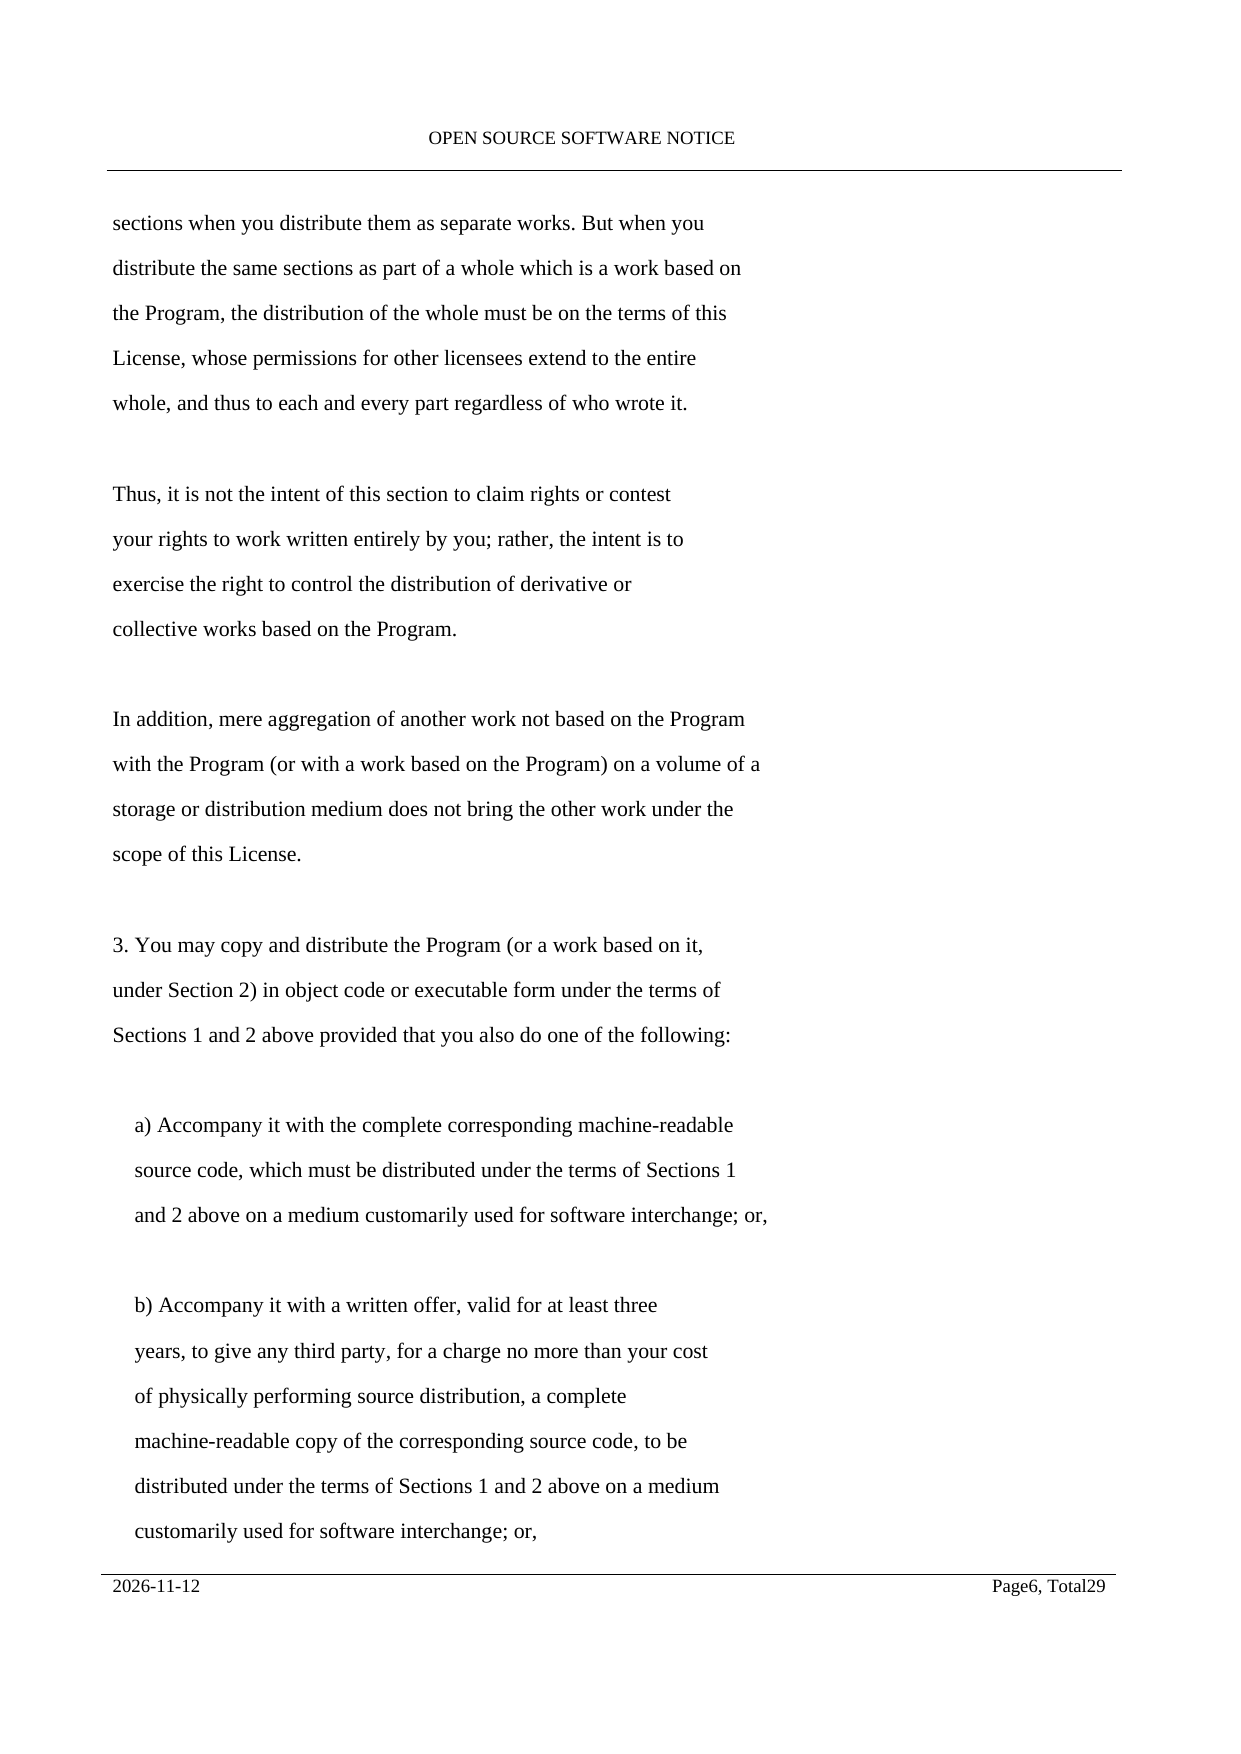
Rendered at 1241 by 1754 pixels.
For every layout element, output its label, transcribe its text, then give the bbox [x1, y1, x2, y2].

text 3. You may copy and distribute the Program (or a work based on it, [112, 928, 1128, 961]
text customarily used for software interchange; or, [112, 1514, 1128, 1547]
text License, whose permissions for other licensees extend to the entire [112, 342, 1128, 374]
text under Section 2) in object code or executable form under the terms of [112, 973, 1128, 1006]
text years, to give any third party, for a charge no more than your cost [112, 1334, 1128, 1366]
text In addition, mere aggregation of another work not based on the Program [112, 702, 1128, 735]
text and 2 above on a medium customarily used for software interchange; or, [112, 1199, 1128, 1231]
text your rights to work written entirely by you; rather, the intent is to [112, 522, 1128, 554]
text storage or distribution medium does not bring the other work under the [112, 793, 1128, 825]
text machine-readable copy of the corresponding source code, to be [112, 1424, 1128, 1457]
text the Program, the distribution of the whole must be on the terms of this [112, 297, 1128, 329]
text source code, which must be distributed under the terms of Sections 1 [112, 1153, 1128, 1186]
text a) Accompany it with the complete corresponding machine-readable [112, 1108, 1128, 1141]
text exercise the right to control the distribution of derivative or [112, 567, 1128, 600]
text Thus, it is not the intent of this section to claim rights or contest [112, 477, 1128, 509]
text of physically performing source distribution, a complete [112, 1379, 1128, 1412]
text distribute the same sections as part of a whole which is a work based on [112, 251, 1128, 284]
text sections when you distribute them as separate works. But when you [112, 206, 1128, 239]
text scope of this License. [112, 838, 1128, 870]
text collective works based on the Program. [112, 612, 1128, 645]
text b) Accompany it with a written offer, valid for at least three [112, 1289, 1128, 1321]
text whole, and thus to each and every part regardless of who wrote it. [112, 387, 1128, 419]
text Sections 1 and 2 above provided that you also do one of the following: [112, 1018, 1128, 1051]
text distributed under the terms of Sections 1 and 2 above on a medium [112, 1469, 1128, 1502]
text with the Program (or with a work based on the Program) on a volume of a [112, 748, 1128, 780]
